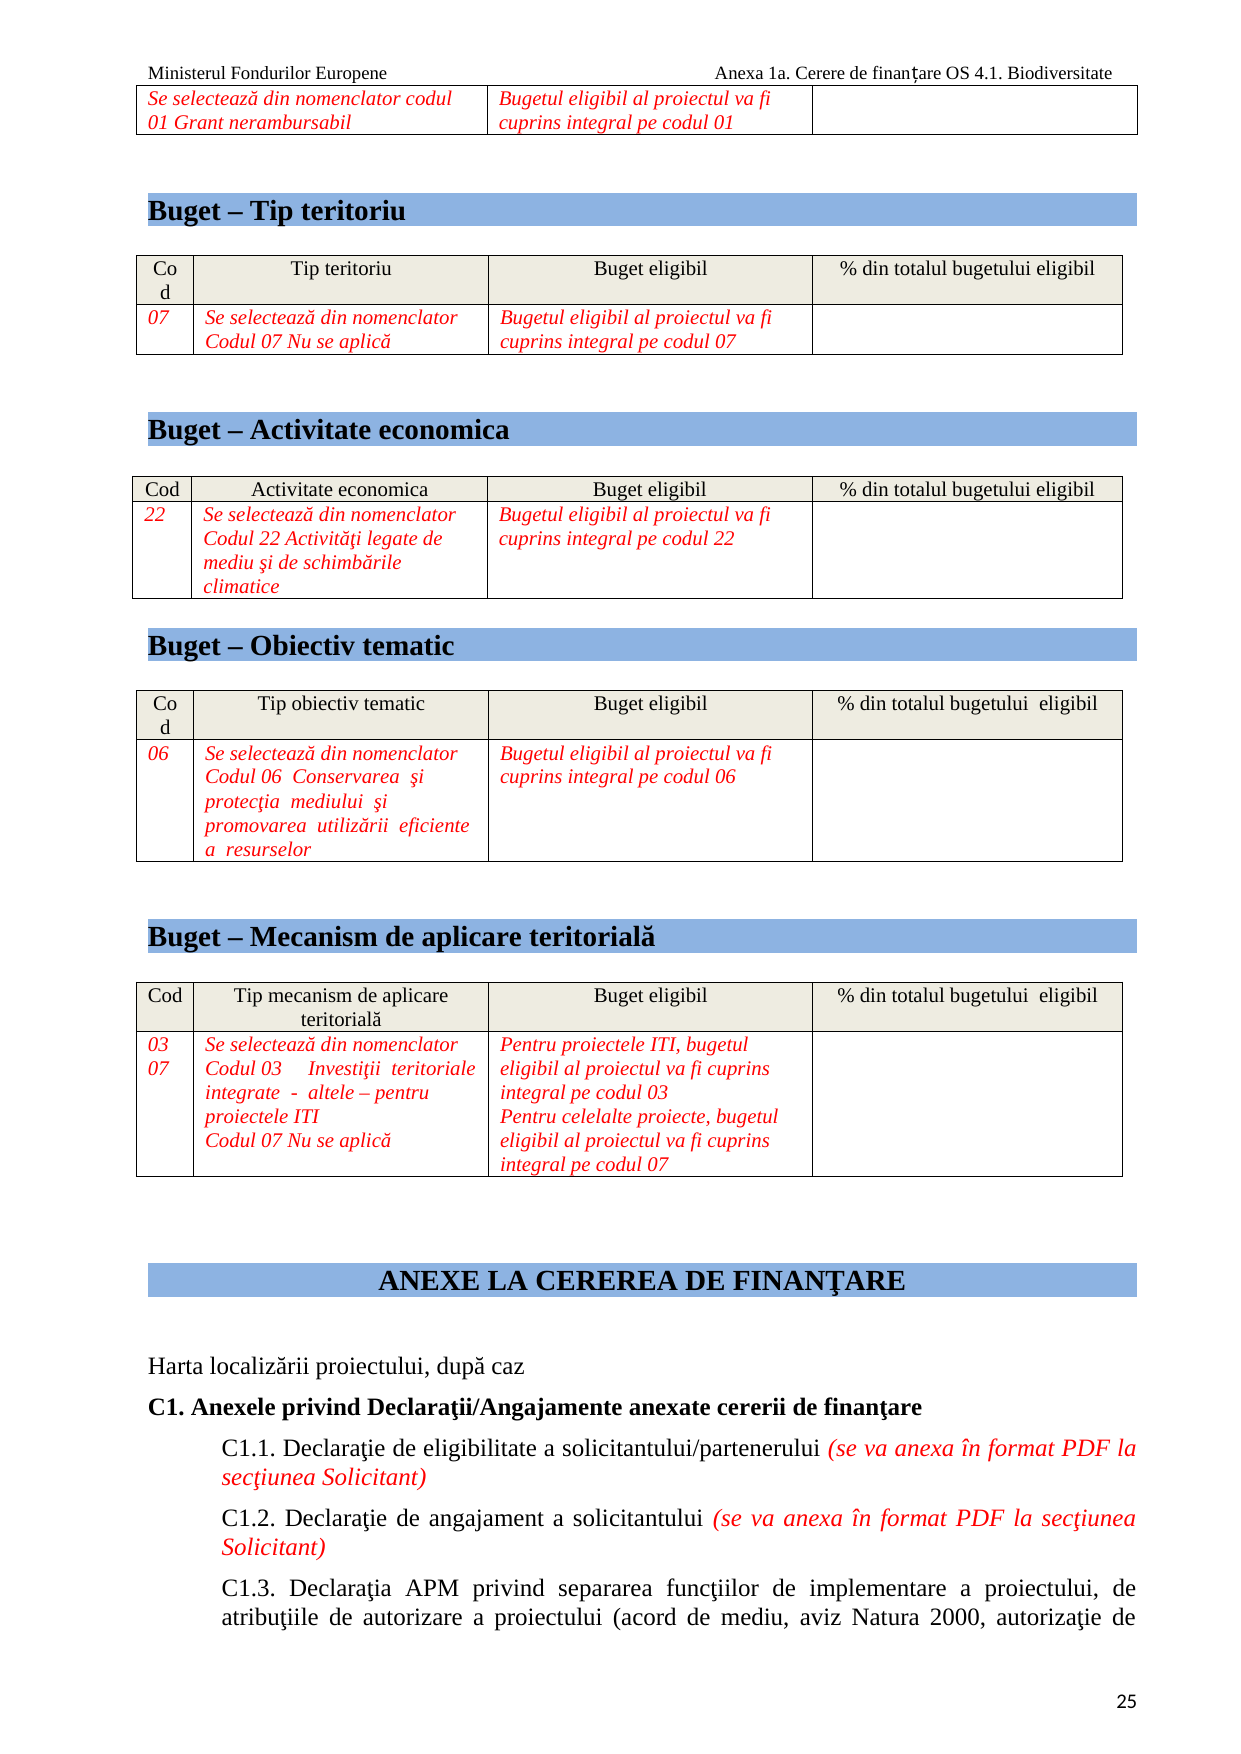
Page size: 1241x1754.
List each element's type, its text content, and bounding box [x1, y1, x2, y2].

table_header Cod [133, 477, 191, 501]
table_cell 03 07 [137, 1032, 193, 1176]
table_header Buget eligibil [489, 256, 812, 304]
table_header Buget eligibil [488, 477, 812, 501]
table_cell Se selectează din nomenclator codul 01 Grant nerambursabil [137, 86, 487, 134]
text C1. Anexele privind Declaraţii/Angajamente anexate cererii de finanţare [148, 1392, 1137, 1421]
table_cell 06 [137, 740, 193, 861]
table_header % din totalul bugetului eligibil [813, 256, 1122, 304]
table_header Cod [137, 691, 193, 739]
table_header Tip teritoriu [194, 256, 488, 304]
table_header % din totalul bugetului eligibil [813, 477, 1122, 501]
table_cell 07 [137, 305, 193, 353]
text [221, 1573, 1137, 1631]
table_header Tip obiectiv tematic [194, 691, 488, 739]
table_cell [813, 305, 1122, 353]
table_cell [813, 1032, 1122, 1176]
subtitle ANEXE LA CEREREA DE FINANŢARE [148, 1263, 1137, 1297]
text C1.2. Declaraţie de angajament a solicitantului (se va anexa în format PDF la secţiunea Solicitant) [221, 1503, 1137, 1561]
table_cell Bugetul eligibil al proiectul va fi cuprins integral pe codul 01 [488, 86, 812, 134]
table_cell [813, 86, 1137, 134]
text Harta localizării proiectului, după caz [148, 1351, 1137, 1379]
text C1.1. Declaraţie de eligibilitate a solicitantului/partenerului (se va anexa în format PDF la secţiunea Solicitant) [221, 1433, 1137, 1491]
table_cell [813, 740, 1122, 861]
subtitle Buget – Activitate economica [148, 412, 1137, 446]
table_cell Bugetul eligibil al proiectul va fi cuprins integral pe codul 06 [489, 740, 812, 861]
table_cell Se selectează din nomenclator Codul 03 Investiţii teritoriale integrate - altele – pentru proiectele ITI Codul 07 Nu se aplică [194, 1032, 488, 1176]
table_header Cod [137, 983, 193, 1031]
subtitle Buget – Tip teritoriu [148, 193, 1137, 226]
table_cell Bugetul eligibil al proiectul va fi cuprins integral pe codul 22 [488, 502, 812, 598]
table_header Activitate economica [192, 477, 487, 501]
table_cell [813, 502, 1122, 598]
table_cell Bugetul eligibil al proiectul va fi cuprins integral pe codul 07 [489, 305, 812, 353]
table_cell Se selectează din nomenclator Codul 22 Activităţi legate de mediu şi de schimbările climatice [192, 502, 487, 598]
table_cell 22 [133, 502, 191, 598]
table_cell Se selectează din nomenclator Codul 07 Nu se aplică [194, 305, 488, 353]
subtitle Buget – Mecanism de aplicare teritorială [148, 919, 1137, 953]
table_header Tip mecanism de aplicare teritorială [194, 983, 488, 1031]
subtitle Buget – Obiectiv tematic [148, 628, 1137, 661]
table_header Buget eligibil [489, 983, 812, 1031]
table_header Buget eligibil [489, 691, 812, 739]
table_cell Se selectează din nomenclator Codul 06 Conservarea şi protecţia mediului şi promovarea utilizării eficiente a resurselor [194, 740, 488, 861]
table_header % din totalul bugetului eligibil [813, 983, 1122, 1031]
table_cell Pentru proiectele ITI, bugetul eligibil al proiectul va fi cuprins integral pe codul 03 Pentru celelalte proiecte, bugetul eligibil al proiectul va fi cuprins integral pe codul 07 [489, 1032, 812, 1176]
table_header Cod [137, 256, 193, 304]
table_header % din totalul bugetului eligibil [813, 691, 1122, 739]
